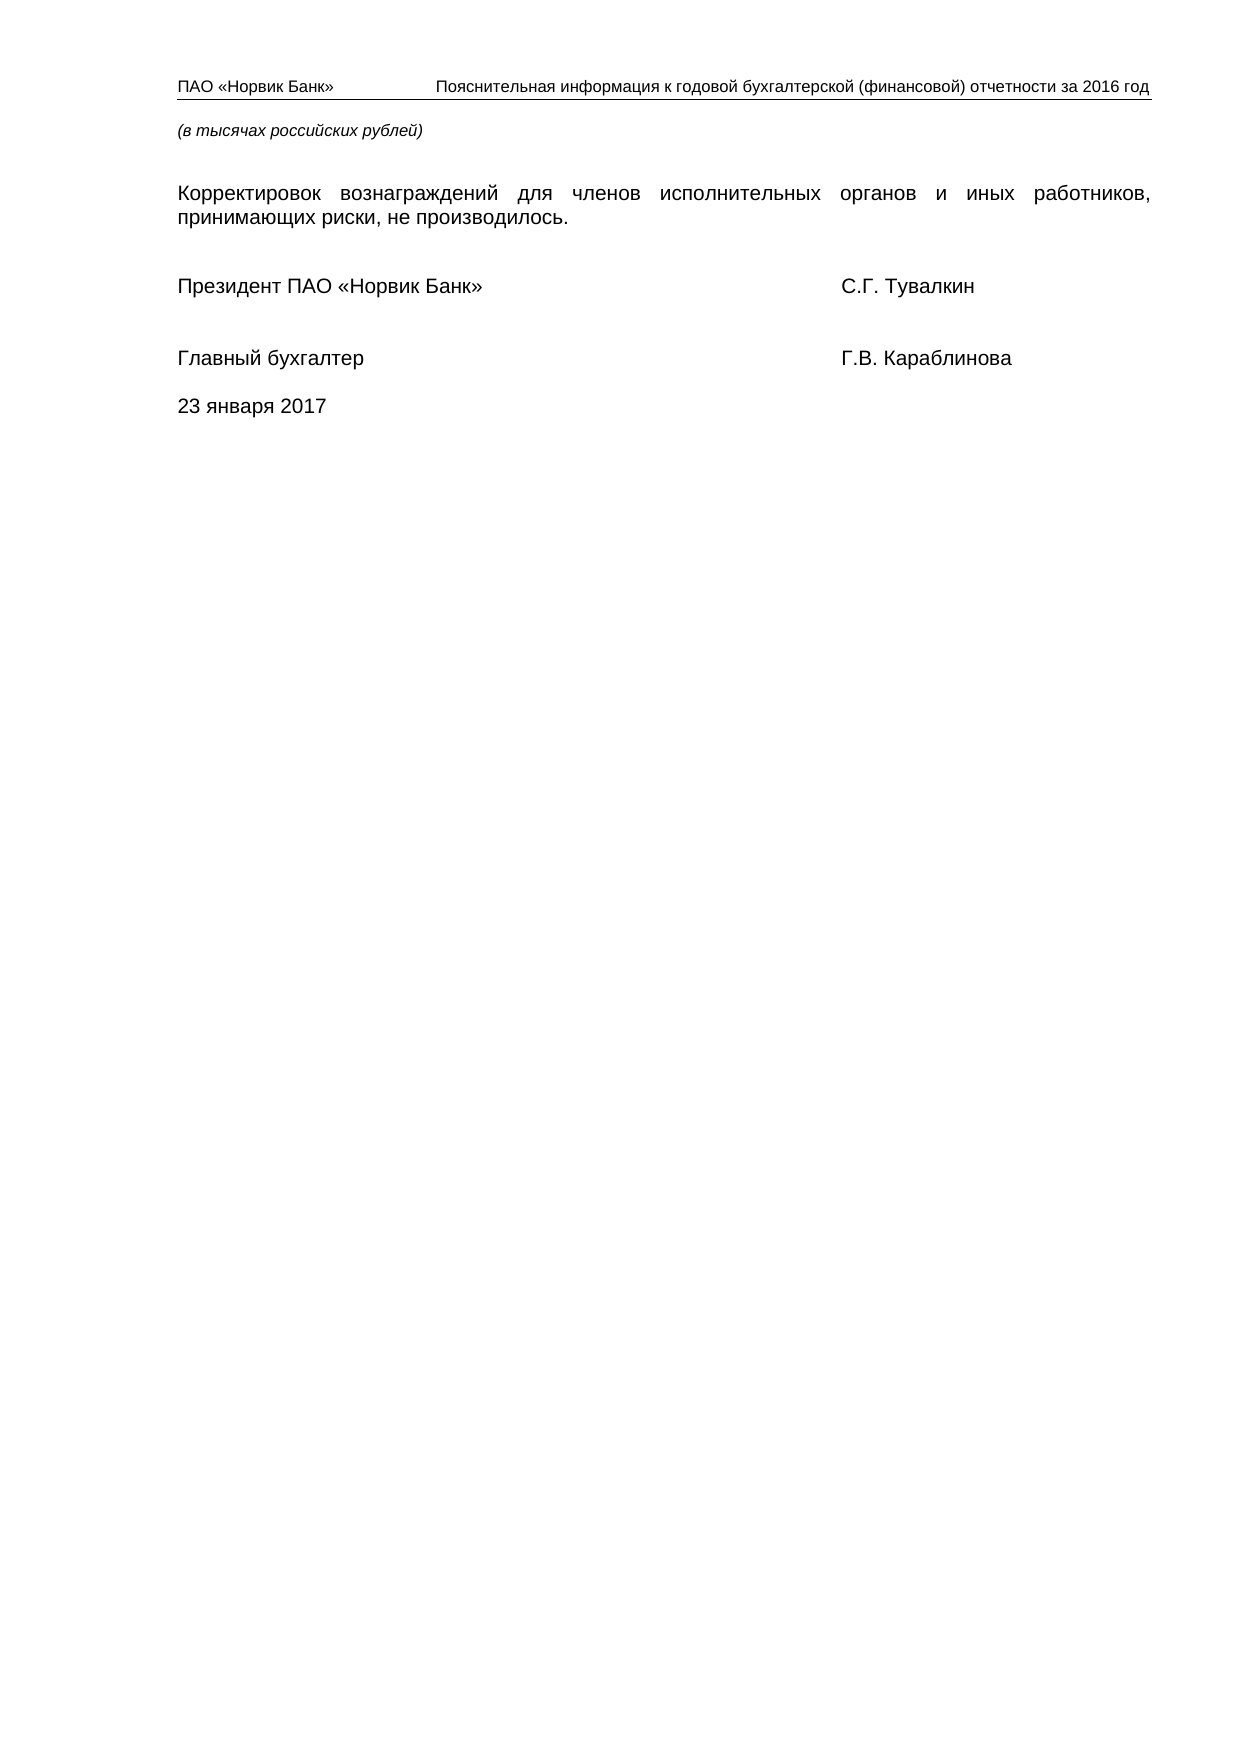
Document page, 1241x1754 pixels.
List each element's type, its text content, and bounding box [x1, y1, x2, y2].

text 23 января 2017 [177, 394, 1152, 418]
text Президент ПАО «Норвик Банк» С.Г. Тувалкин [177, 274, 1152, 298]
text Главный бухгалтер Г.В. Караблинова [177, 346, 1152, 370]
text Корректировок вознаграждений для членов исполнительных органов и иных работников, принимающих риски, не производилось. [177, 181, 1152, 229]
